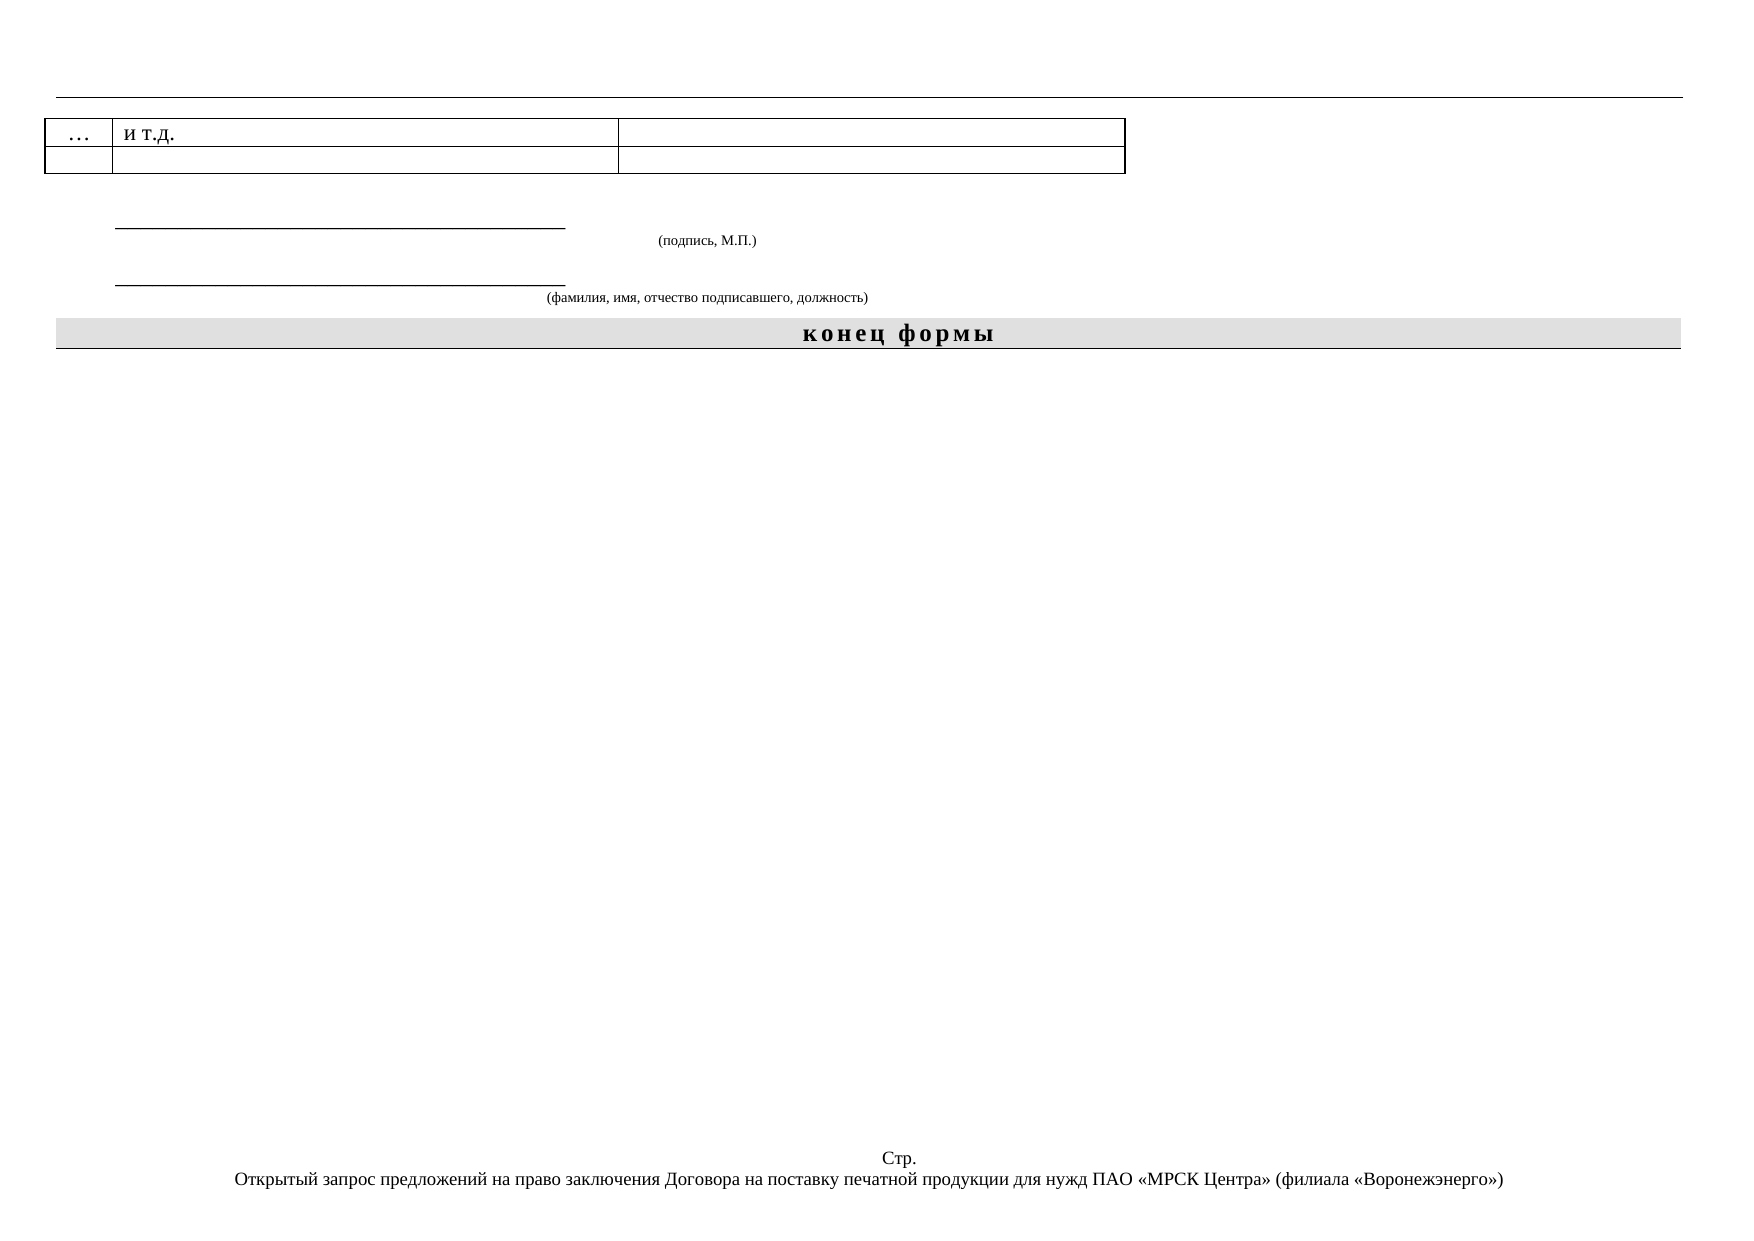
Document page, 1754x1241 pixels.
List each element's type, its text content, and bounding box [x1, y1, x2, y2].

text конец формы [56, 318, 1681, 348]
text ____________________________________ [56, 260, 1683, 289]
text (подпись, М.П.) [56, 231, 1299, 260]
table_cell [113, 147, 618, 173]
table_cell и т.д. [113, 119, 618, 146]
table_cell … [46, 119, 112, 146]
text (фамилия, имя, отчество подписавшего, должность) [56, 289, 1299, 318]
table_cell [46, 147, 112, 173]
table_cell [619, 147, 1124, 173]
text ____________________________________ [56, 203, 1683, 231]
table_cell [619, 119, 1124, 146]
